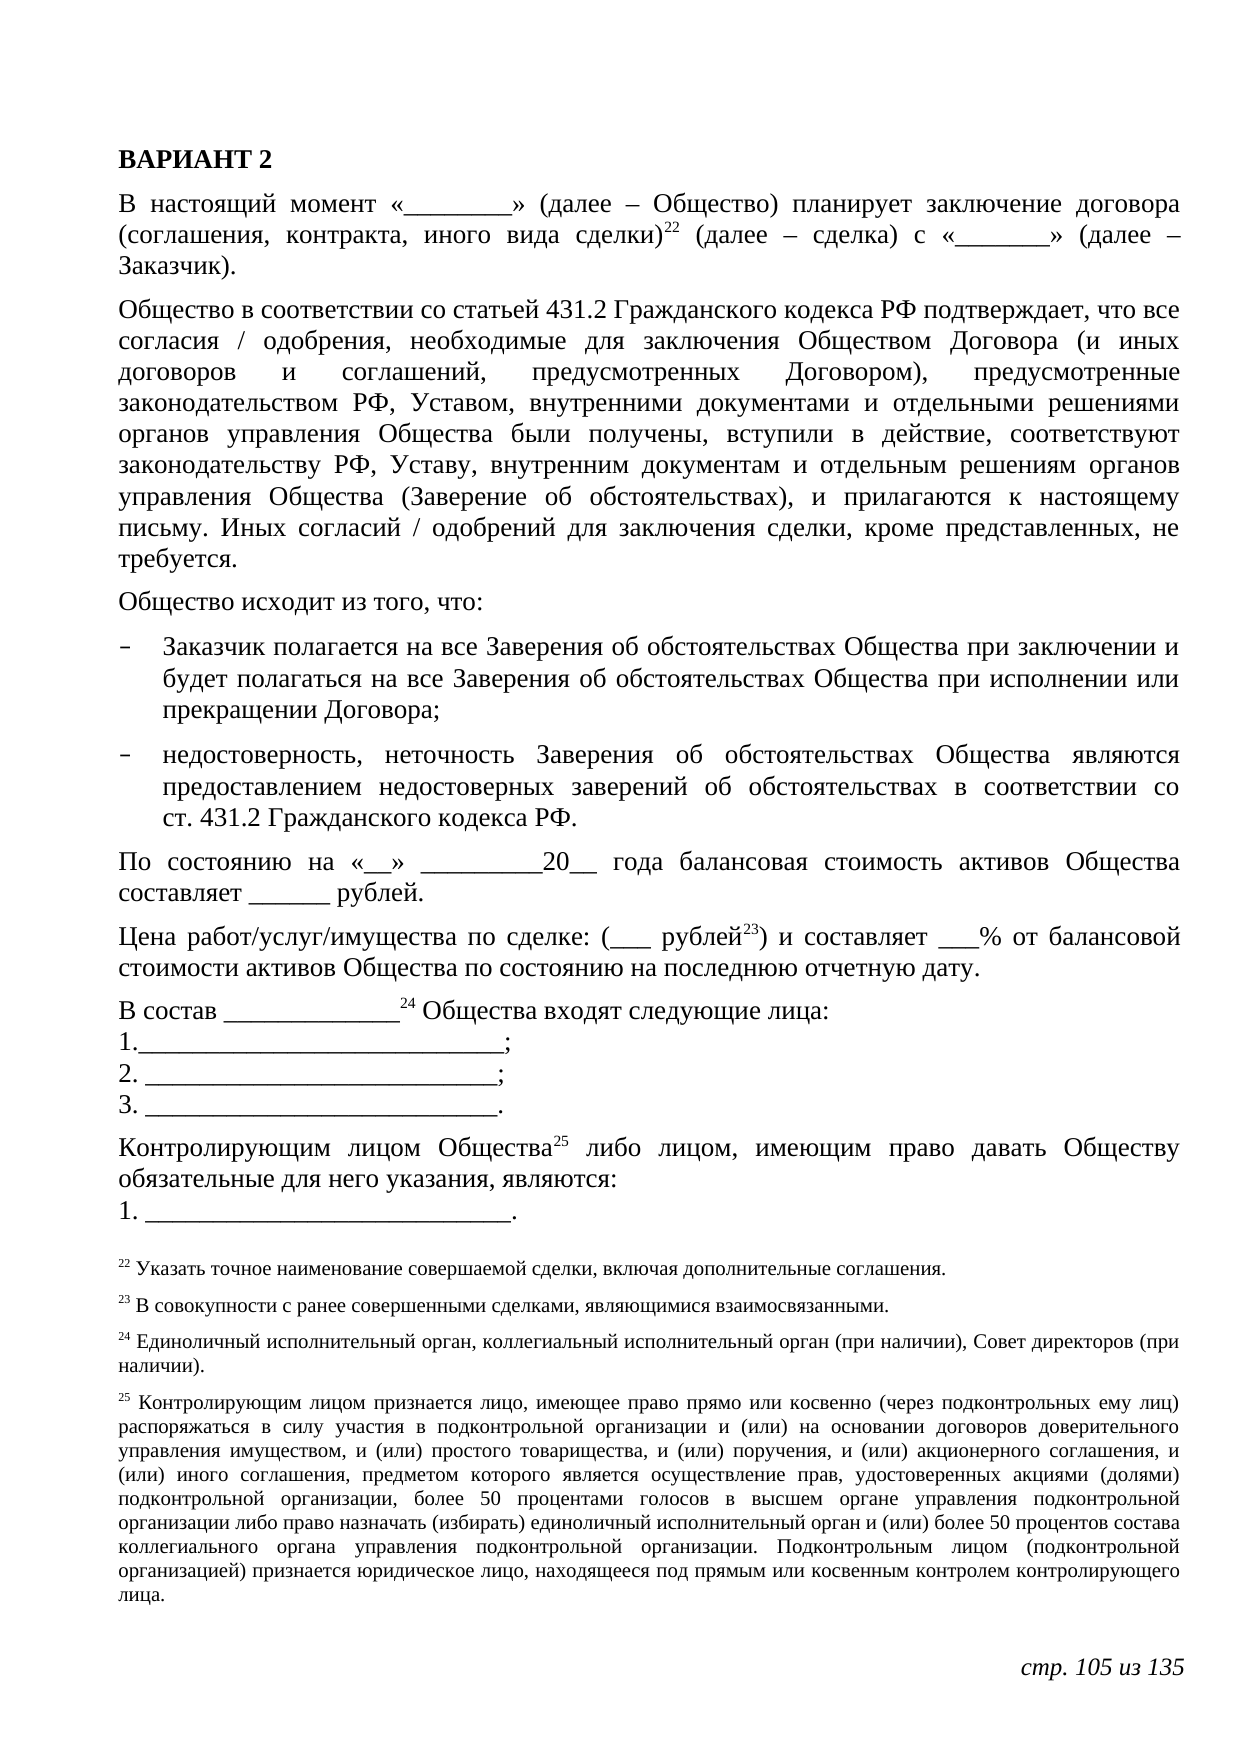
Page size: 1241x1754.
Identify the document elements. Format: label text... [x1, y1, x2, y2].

text 3. __________________________. [118, 1088, 1181, 1119]
text 1.___________________________; [118, 1026, 1181, 1057]
text В настоящий момент «________» (далее – Общество) планирует заключение договора (соглашения, контракта, иного вида сделки) (далее – сделка) с «_______» (далее – Заказчик). [118, 187, 1181, 280]
text Контролирующим лицом Общества либо лицом, имеющим право давать Обществу обязательные для него указания, являются: [118, 1131, 1181, 1194]
text Цена работ/услуг/имущества по сделке: (___ рублей) и составляет ___% от балансовой стоимости активов Общества по состоянию на последнюю отчетную дату. [118, 919, 1181, 982]
text Общество исходит из того, что: [118, 586, 1181, 617]
text Общество в соответствии со статьей 431.2 Гражданского кодекса РФ подтверждает, что все согласия / одобрения, необходимые для заключения Обществом Договора (и иных договоров и соглашений, предусмотренных Договором), предусмотренные законодательством РФ, Уставом, внутренними документами и отдельными решениями органов управления Общества были получены, вступили в действие, соответствуют законодательству РФ, Уставу, внутренним документам и отдельным решениям органов управления Общества (Заверение об обстоятельствах), и прилагаются к настоящему письму. Иных согласий / одобрений для заключения сделки, кроме представленных, не требуется. [118, 293, 1181, 573]
text ВАРИАНТ 2 [118, 143, 1181, 174]
text 2. __________________________; [118, 1057, 1181, 1088]
text 1. ___________________________. [118, 1194, 1181, 1225]
list недостоверность, неточность Заверения об обстоятельствах Общества являются предоставлением недостоверных заверений об обстоятельствах в соответствии со ст. 431.2 Гражданского кодекса РФ. [118, 737, 1181, 832]
text В состав _____________ Общества входят следующие лица: [118, 994, 1181, 1026]
text По состоянию на «__» _________20__ года балансовая стоимость активов Общества составляет ______ рублей. [118, 845, 1181, 907]
list Заказчик полагается на все Заверения об обстоятельствах Общества при заключении и будет полагаться на все Заверения об обстоятельствах Общества при исполнении или прекращении Договора; [118, 629, 1181, 724]
